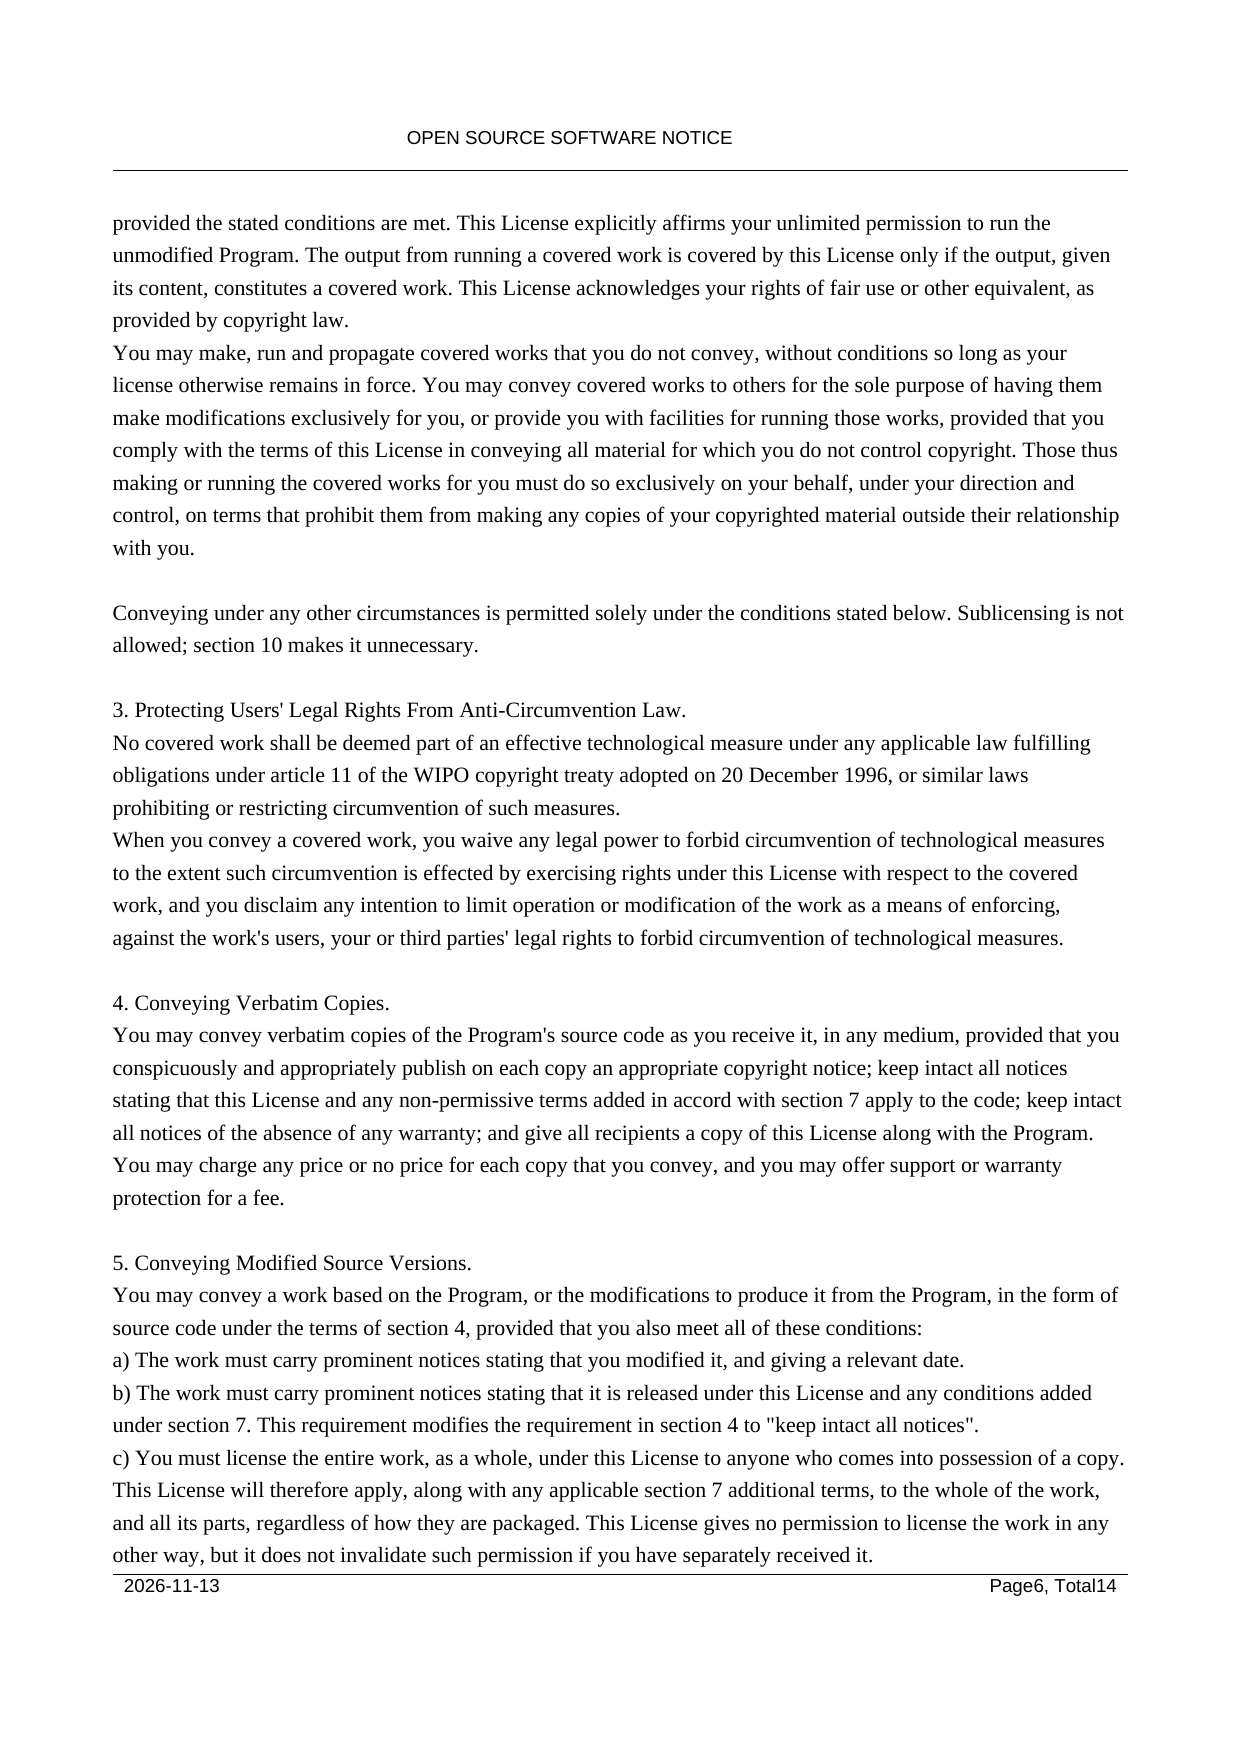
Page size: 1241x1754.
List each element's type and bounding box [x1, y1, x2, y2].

text [112, 206, 1128, 1571]
